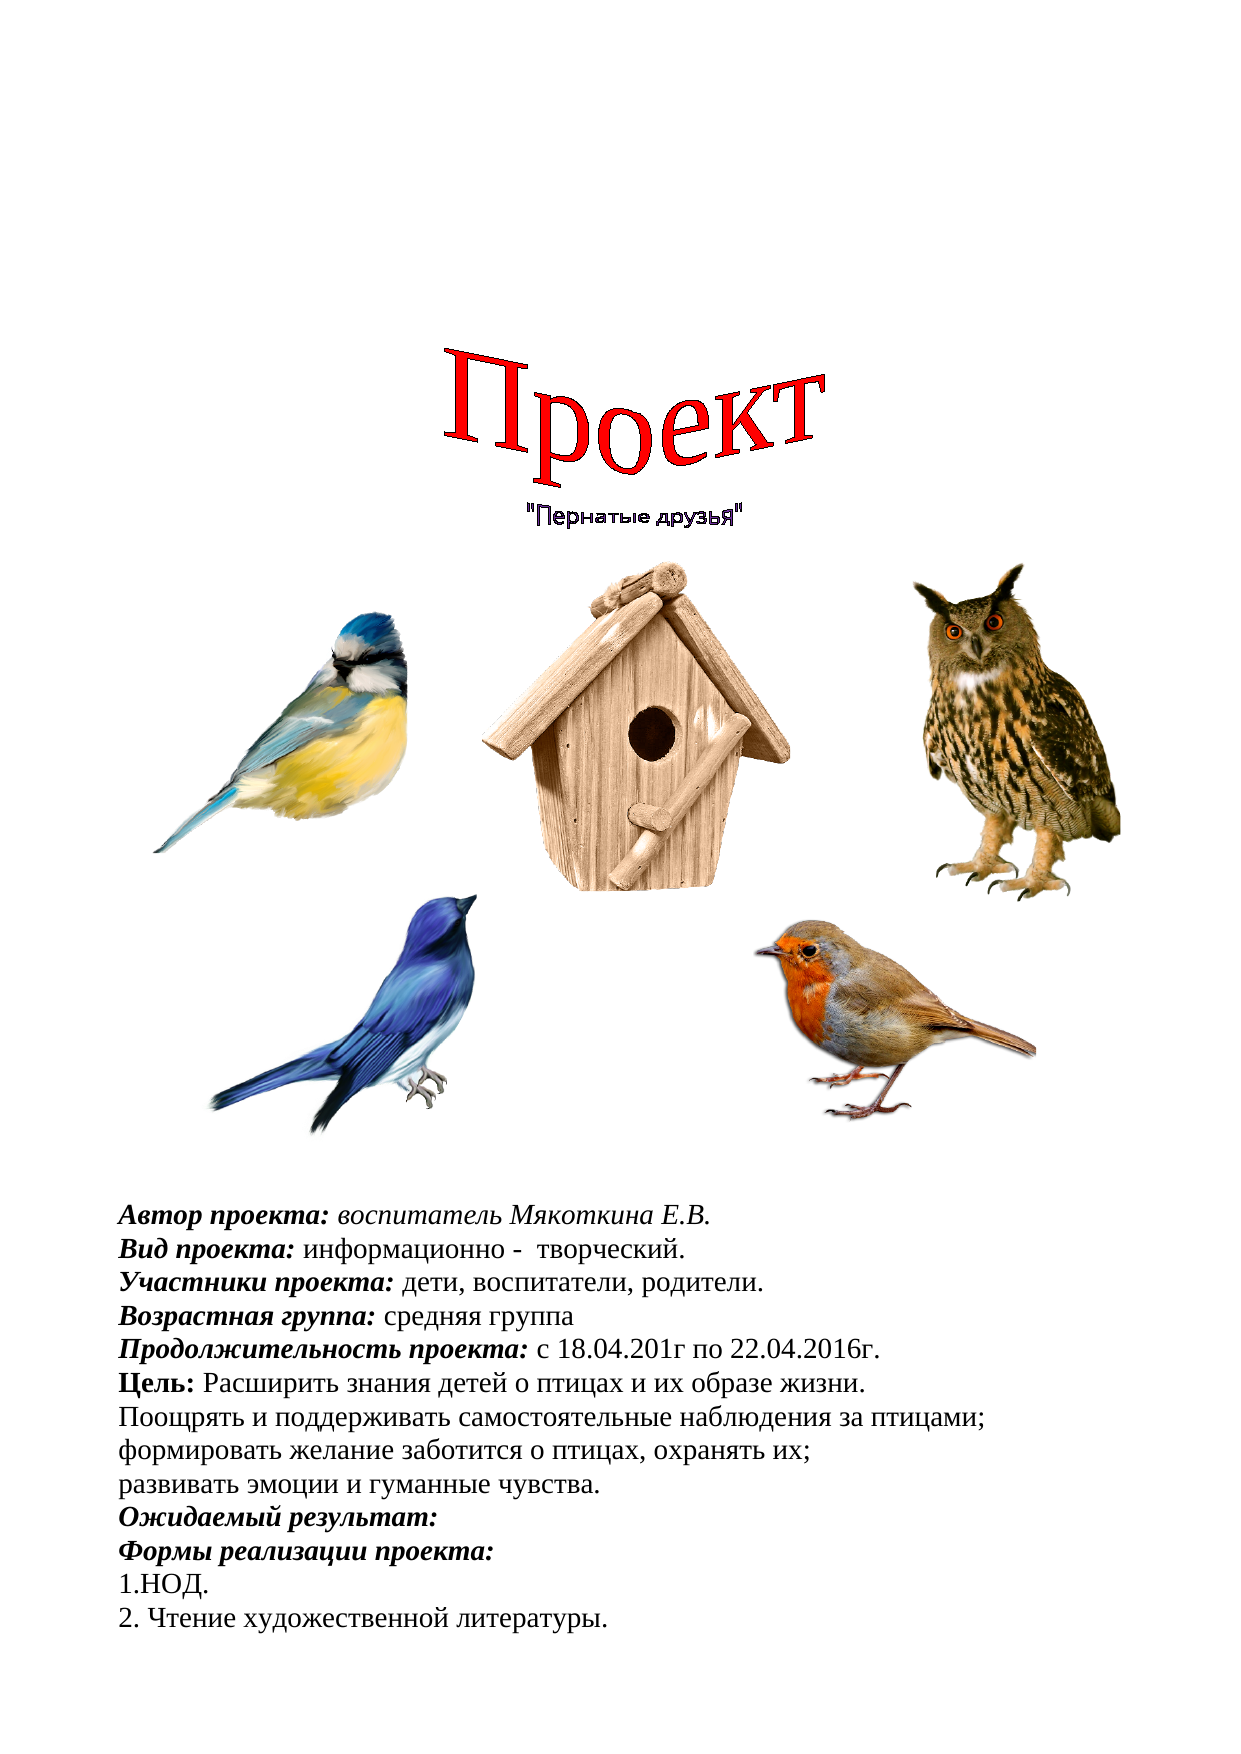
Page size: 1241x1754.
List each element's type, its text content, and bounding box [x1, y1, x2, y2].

picture [911, 561, 1121, 899]
picture [480, 561, 790, 889]
picture [751, 918, 1036, 1122]
text Ожидаемый результат: [118, 1499, 1152, 1533]
picture [198, 890, 477, 1141]
text Продолжительность проекта: с 18.04.201г по 22.04.2016г. [118, 1332, 1152, 1365]
text Вид проекта: информационно - творческий. [118, 1231, 1152, 1264]
text Поощрять и поддерживать самостоятельные наблюдения за птицами; формировать желание заботится о птицах, охранять их; [118, 1399, 1152, 1466]
text Цель: Расширить знания детей о птицах и их образе жизни. [118, 1365, 1152, 1399]
picture [151, 611, 407, 852]
text Участники проекта: дети, воспитатели, родители. [118, 1264, 1152, 1298]
text Возрастная группа: средняя группа [118, 1298, 1152, 1332]
text 1.НОД. [118, 1566, 1152, 1600]
text развивать эмоции и гуманные чувства. [118, 1466, 1152, 1499]
text Автор проекта: воспитатель Мякоткина Е.В. [118, 1197, 1152, 1231]
text 2. Чтение художественной литературы. [118, 1600, 1152, 1633]
text Формы реализации проекта: [118, 1533, 1152, 1566]
